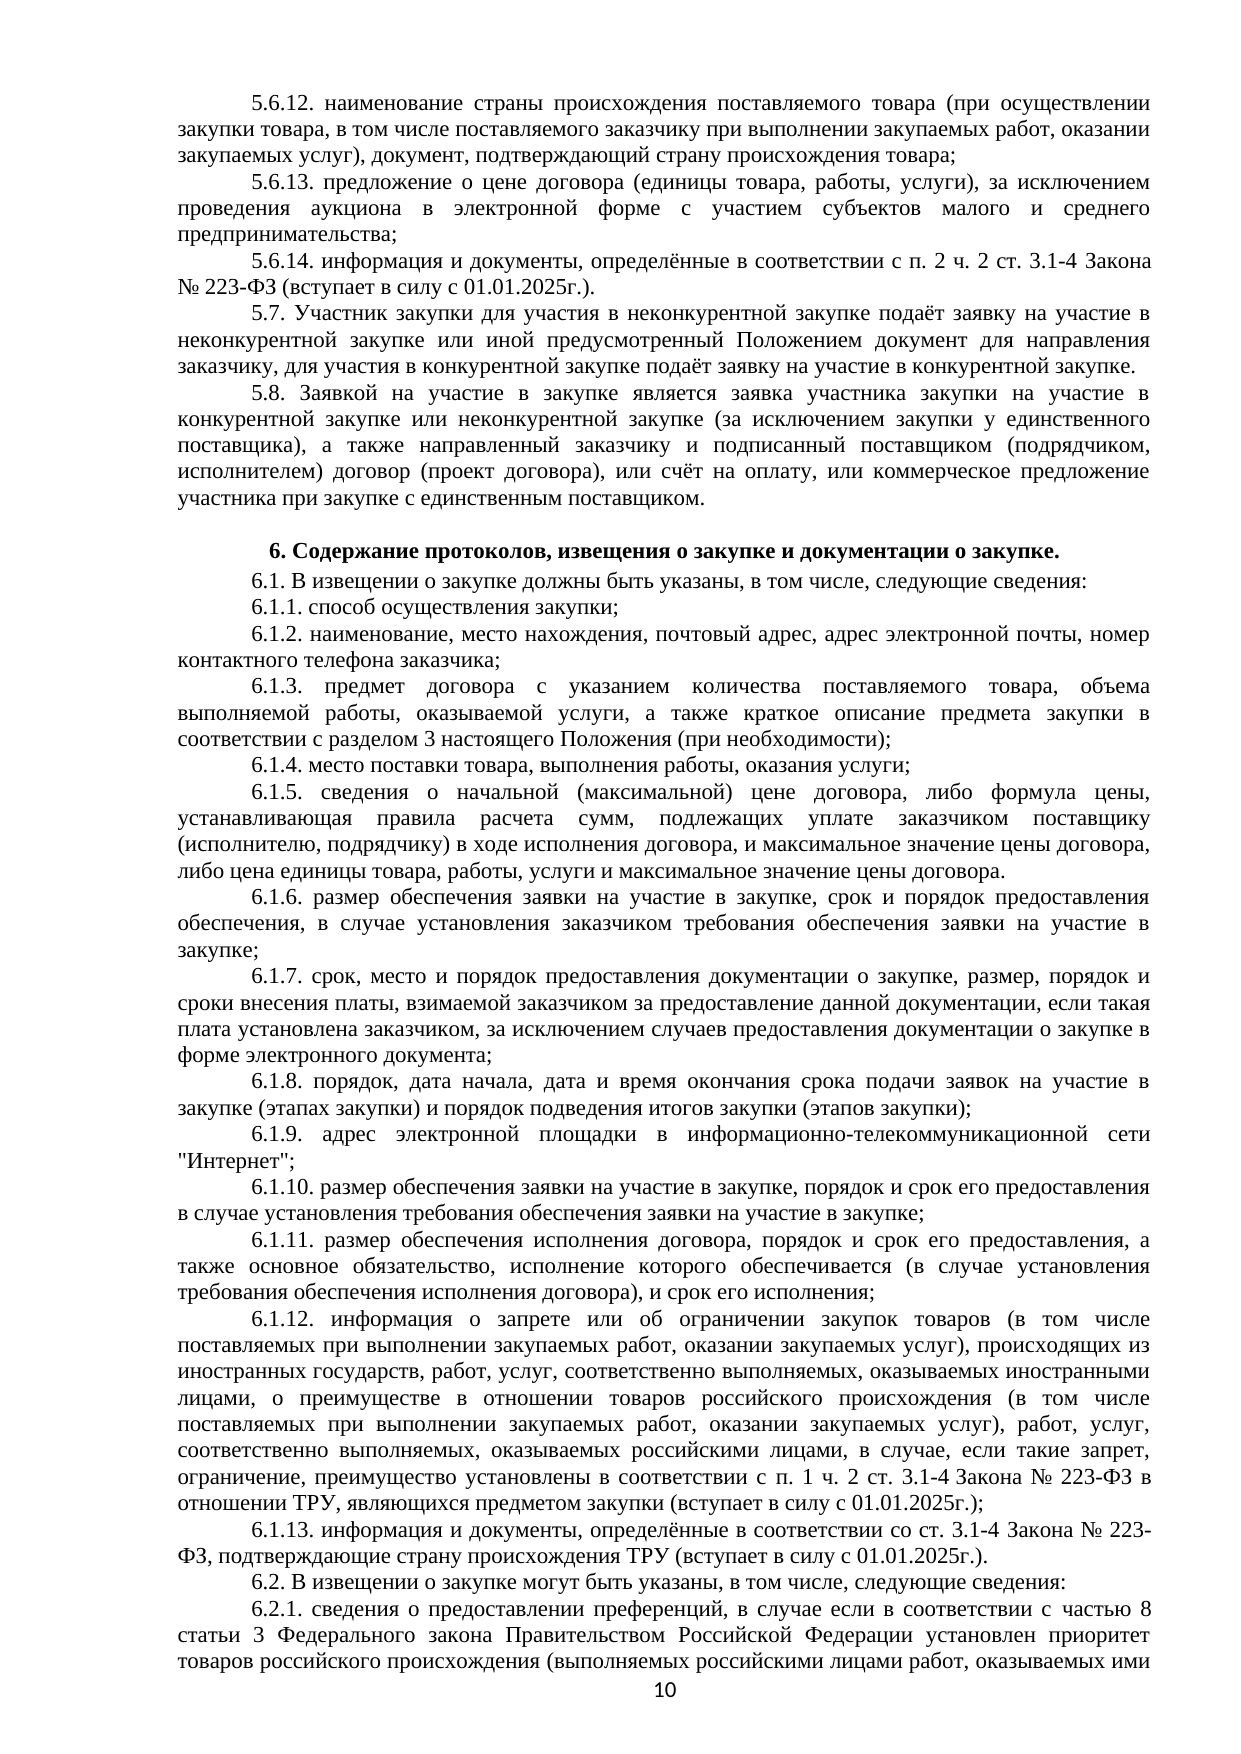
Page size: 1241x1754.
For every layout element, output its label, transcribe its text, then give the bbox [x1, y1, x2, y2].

text 6.1.8. порядок, дата начала, дата и время окончания срока подачи заявок на участие в закупке (этапах закупки) и порядок подведения итогов закупки (этапов закупки); [177, 1068, 1152, 1120]
text 5.6.13. предложение о цене договора (единицы товара, работы, услуги), за исключением проведения аукциона в электронной форме с участием субъектов малого и среднего предпринимательства; [177, 168, 1152, 247]
text 6.2. В извещении о закупке могут быть указаны, в том числе, следующие сведения: [177, 1568, 1152, 1595]
text 6.1.13. информация и документы, определённые в соответствии со ст. 3.1-4 Закона № 223-ФЗ, подтверждающие страну происхождения ТРУ (вступает в силу с 01.01.2025г.). [177, 1516, 1152, 1568]
text 5.6.14. информация и документы, определённые в соответствии с п. 2 ч. 2 ст. 3.1-4 Закона № 223-ФЗ (вступает в силу с 01.01.2025г.). [177, 247, 1152, 299]
text 6.1.3. предмет договора с указанием количества поставляемого товара, объема выполняемой работы, оказываемой услуги, а также краткое описание предмета закупки в соответствии с разделом 3 настоящего Положения (при необходимости); [177, 672, 1152, 751]
text 6.1.4. место поставки товара, выполнения работы, оказания услуги; [177, 751, 1152, 778]
text 6.1.9. адрес электронной площадки в информационно-телекоммуникационной сети "Интернет"; [177, 1120, 1152, 1173]
text 6.1.11. размер обеспечения исполнения договора, порядок и срок его предоставления, а также основное обязательство, исполнение которого обеспечивается (в случае установления требования обеспечения исполнения договора), и срок его исполнения; [177, 1226, 1152, 1305]
text 6.1.6. размер обеспечения заявки на участие в закупке, срок и порядок предоставления обеспечения, в случае установления заказчиком требования обеспечения заявки на участие в закупке; [177, 883, 1152, 962]
text 6.1.1. способ осуществления закупки; [177, 593, 1152, 619]
text 6. Содержание протоколов, извещения о закупке и документации о закупке. [177, 537, 1152, 563]
text 5.7. Участник закупки для участия в неконкурентной закупке подаёт заявку на участие в неконкурентной закупке или иной предусмотренный Положением документ для направления заказчику, для участия в конкурентной закупке подаёт заявку на участие в конкурентной закупке. [177, 299, 1152, 378]
text 6.1.2. наименование, место нахождения, почтовый адрес, адрес электронной почты, номер контактного телефона заказчика; [177, 619, 1152, 672]
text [177, 1595, 1152, 1674]
text 6.1.5. сведения о начальной (максимальной) цене договора, либо формула цены, устанавливающая правила расчета сумм, подлежащих уплате заказчиком поставщику (исполнителю, подрядчику) в ходе исполнения договора, и максимальное значение цены договора, либо цена единицы товара, работы, услуги и максимальное значение цены договора. [177, 778, 1152, 883]
text 5.6.12. наименование страны происхождения поставляемого товара (при осуществлении закупки товара, в том числе поставляемого заказчику при выполнении закупаемых работ, оказании закупаемых услуг), документ, подтверждающий страну происхождения товара; [177, 89, 1152, 168]
text 5.8. Заявкой на участие в закупке является заявка участника закупки на участие в конкурентной закупке или неконкурентной закупке (за исключением закупки у единственного поставщика), а также направленный заказчику и подписанный поставщиком (подрядчиком, исполнителем) договор (проект договора), или счёт на оплату, или коммерческое предложение участника при закупке с единственным поставщиком. [177, 378, 1152, 510]
text 6.1.7. срок, место и порядок предоставления документации о закупке, размер, порядок и сроки внесения платы, взимаемой заказчиком за предоставление данной документации, если такая плата установлена заказчиком, за исключением случаев предоставления документации о закупке в форме электронного документа; [177, 962, 1152, 1068]
text 6.1.10. размер обеспечения заявки на участие в закупке, порядок и срок его предоставления в случае установления требования обеспечения заявки на участие в закупке; [177, 1173, 1152, 1226]
text 6.1.12. информация о запрете или об ограничении закупок товаров (в том числе поставляемых при выполнении закупаемых работ, оказании закупаемых услуг), происходящих из иностранных государств, работ, услуг, соответственно выполняемых, оказываемых иностранными лицами, о преимуществе в отношении товаров российского происхождения (в том числе поставляемых при выполнении закупаемых работ, оказании закупаемых услуг), работ, услуг, соответственно выполняемых, оказываемых российскими лицами, в случае, если такие запрет, ограничение, преимущество установлены в соответствии с п. 1 ч. 2 ст. 3.1-4 Закона № 223-ФЗ в отношении ТРУ, являющихся предметом закупки (вступает в силу с 01.01.2025г.); [177, 1305, 1152, 1516]
text 6.1. В извещении о закупке должны быть указаны, в том числе, следующие сведения: [177, 567, 1152, 593]
